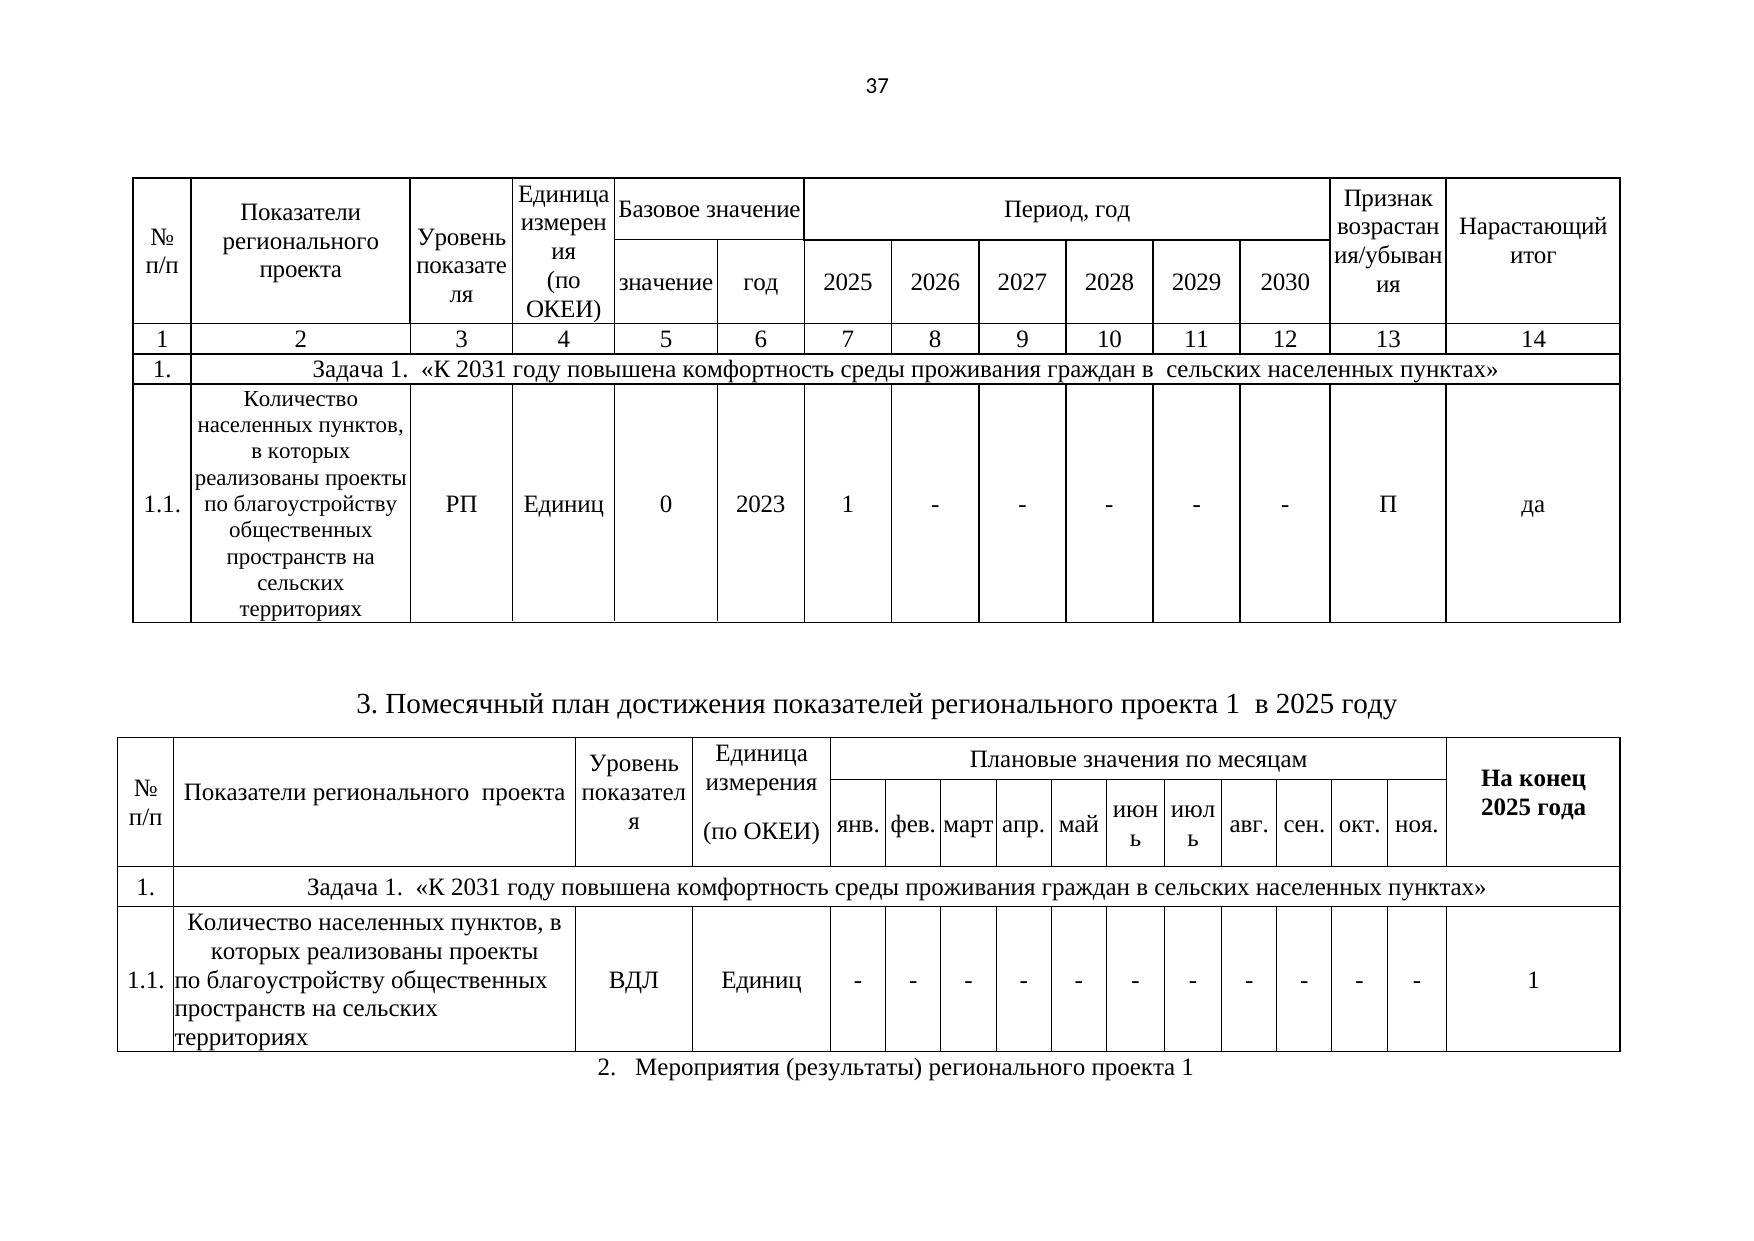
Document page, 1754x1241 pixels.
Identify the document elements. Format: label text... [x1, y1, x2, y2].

table_cell 12 [1241, 324, 1329, 353]
table_cell 3 [411, 324, 512, 353]
table_header Единица измерения (по ОКЕИ) [513, 179, 614, 322]
table_cell 1 [1447, 907, 1619, 1051]
table_cell - [1067, 385, 1152, 622]
table_cell - [1052, 907, 1106, 1051]
table_cell 2028 [1067, 241, 1152, 322]
table_cell март [941, 780, 996, 866]
table_cell май [1052, 780, 1106, 866]
table_cell 1.1. [134, 385, 190, 622]
table_header Уровень показателя [411, 179, 512, 322]
table_cell Количество населенных пунктов, в которых реализованы проекты по благоустройству общественных пространств на сельских территориях [192, 385, 410, 622]
table_header На конец 2025 года [1447, 738, 1619, 866]
table_header № п/п [134, 179, 190, 322]
table_cell 9 [980, 324, 1065, 353]
table_cell Задача 1. «К 2031 году повышена комфортность среды проживания граждан в сельских населенных пунктах» [174, 867, 1619, 906]
table_cell 2023 [717, 385, 804, 622]
table_header Базовое значение [615, 179, 803, 239]
table_cell окт. [1332, 780, 1387, 866]
table_header Уровень показателя [576, 738, 692, 866]
table_cell 2027 [980, 241, 1065, 322]
table_cell апр. [997, 780, 1051, 866]
table_cell - [1332, 907, 1387, 1051]
table_header Нарастающий итог [1447, 179, 1619, 322]
table_cell 5 [615, 324, 717, 353]
table_cell Количество населенных пунктов, в которых реализованы проекты по благоустройству общественных пространств на сельских территориях [174, 907, 575, 1051]
table_header Единица измерения (по ОКЕИ) [693, 738, 830, 866]
table_cell ноя. [1388, 780, 1446, 866]
table_header Показатели регионального проекта [192, 179, 409, 322]
table_cell ВДЛ [576, 907, 692, 1051]
table_cell П [1331, 385, 1445, 622]
table_cell 11 [1154, 324, 1239, 353]
table_cell 2025 [805, 241, 891, 322]
table_cell - [1154, 385, 1239, 622]
table_cell июль [1165, 780, 1221, 866]
table_cell июнь [1107, 780, 1164, 866]
list Мероприятия (результаты) регионального проекта 1 [156, 1052, 1636, 1081]
table_cell 8 [892, 324, 978, 353]
table_header Признак возрастания/убывания [1331, 179, 1445, 322]
table_cell 1 [805, 385, 891, 622]
table_cell 0 [615, 385, 717, 622]
table_header Показатели регионального проекта [174, 738, 575, 866]
table_header № п/п [118, 738, 173, 866]
table_cell 14 [1447, 324, 1619, 353]
table_cell - [941, 907, 996, 1051]
table_cell сен. [1277, 780, 1331, 866]
table_cell - [1388, 907, 1446, 1051]
table_cell - [997, 907, 1051, 1051]
table_cell РП [411, 385, 513, 622]
table_cell 6 [718, 324, 804, 353]
table_cell - [892, 385, 978, 622]
table_cell - [1222, 907, 1276, 1051]
table_cell - [831, 907, 885, 1051]
table_cell год [718, 240, 804, 322]
table_cell - [886, 907, 940, 1051]
table_cell - [1241, 385, 1329, 622]
table_cell Единиц [693, 907, 830, 1051]
table_header Плановые значения по месяцам [831, 738, 1446, 779]
text 3. Помесячный план достижения показателей регионального проекта 1 в 2025 году [118, 686, 1636, 719]
table_cell - [1165, 907, 1221, 1051]
table_cell 10 [1067, 324, 1152, 353]
table_cell 1 [134, 324, 190, 353]
table_cell 2030 [1241, 241, 1329, 322]
table_cell 13 [1331, 324, 1445, 353]
table_cell фев. [886, 780, 940, 866]
table_cell 2 [192, 324, 410, 353]
table_cell 1.1. [118, 907, 173, 1051]
table_cell Единиц [513, 385, 614, 622]
table_cell авг. [1222, 780, 1276, 866]
table_cell - [1277, 907, 1331, 1051]
table_cell - [980, 385, 1065, 622]
table_cell 1. [134, 355, 190, 383]
table_cell 1. [118, 867, 173, 906]
table_header Период, год [805, 179, 1329, 239]
table_cell янв. [831, 780, 885, 866]
table_cell да [1447, 385, 1619, 622]
table_cell Задача 1. «К 2031 году повышена комфортность среды проживания граждан в сельских населенных пунктах» [192, 355, 1619, 383]
table_cell 2029 [1154, 241, 1239, 322]
table_cell - [1107, 907, 1164, 1051]
table_cell 7 [805, 324, 891, 353]
table_cell 4 [513, 324, 614, 353]
table_cell 2026 [892, 241, 978, 322]
table_cell значение [615, 240, 717, 322]
